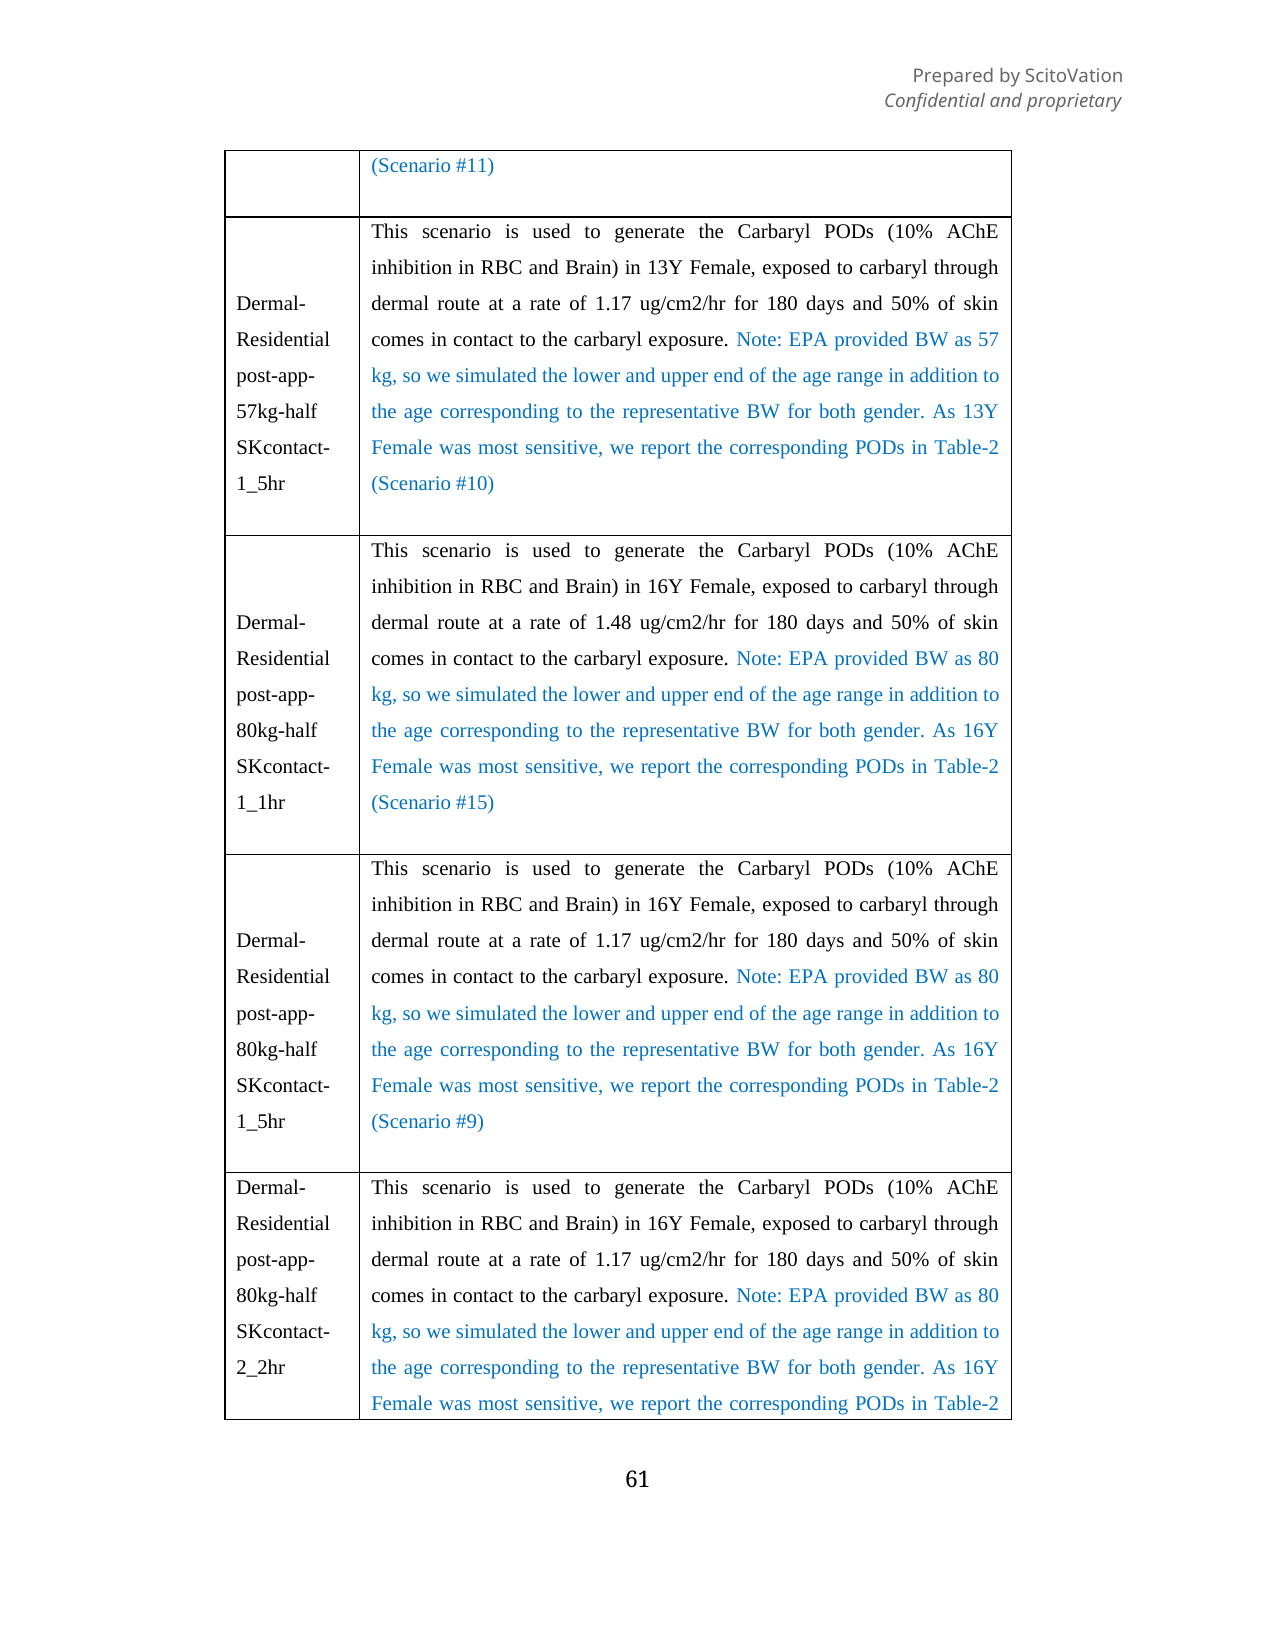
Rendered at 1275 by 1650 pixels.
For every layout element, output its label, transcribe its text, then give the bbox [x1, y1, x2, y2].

table_cell This scenario is used to generate the Carbaryl PODs (10% AChE inhibition in RBC and Brain) in 13Y Female, exposed to carbaryl through dermal route at a rate of 1.17 ug/cm2/hr for 180 days and 50% of skin comes in contact to the carbaryl exposure. Note: EPA provided BW as 57 kg, so we simulated the lower and upper end of the age range in addition to the age corresponding to the representative BW for both gender. As 13Y Female was most sensitive, we report the corresponding PODs in Table-2 (Scenario #10) [360, 218, 1011, 535]
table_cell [360, 151, 1011, 216]
table_cell Dermal-Residential post-app-80kg-half SKcontact-1_1hr [226, 536, 359, 854]
table_cell This scenario is used to generate the Carbaryl PODs (10% AChE inhibition in RBC and Brain) in 16Y Female, exposed to carbaryl through dermal route at a rate of 1.17 ug/cm2/hr for 180 days and 50% of skin comes in contact to the carbaryl exposure. Note: EPA provided BW as 80 kg, so we simulated the lower and upper end of the age range in addition to the age corresponding to the representative BW for both gender. As 16Y Female was most sensitive, we report the corresponding PODs in Table-2 (Scenario #9) [360, 855, 1011, 1172]
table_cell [226, 1173, 359, 1419]
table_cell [360, 1173, 1011, 1419]
table_cell Dermal-Residential post-app-80kg-half SKcontact-1_5hr [226, 855, 359, 1172]
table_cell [226, 151, 359, 216]
table_cell Dermal-Residential post-app-57kg-half SKcontact-1_5hr [226, 218, 359, 535]
table_cell This scenario is used to generate the Carbaryl PODs (10% AChE inhibition in RBC and Brain) in 16Y Female, exposed to carbaryl through dermal route at a rate of 1.48 ug/cm2/hr for 180 days and 50% of skin comes in contact to the carbaryl exposure. Note: EPA provided BW as 80 kg, so we simulated the lower and upper end of the age range in addition to the age corresponding to the representative BW for both gender. As 16Y Female was most sensitive, we report the corresponding PODs in Table-2 (Scenario #15) [360, 536, 1011, 854]
